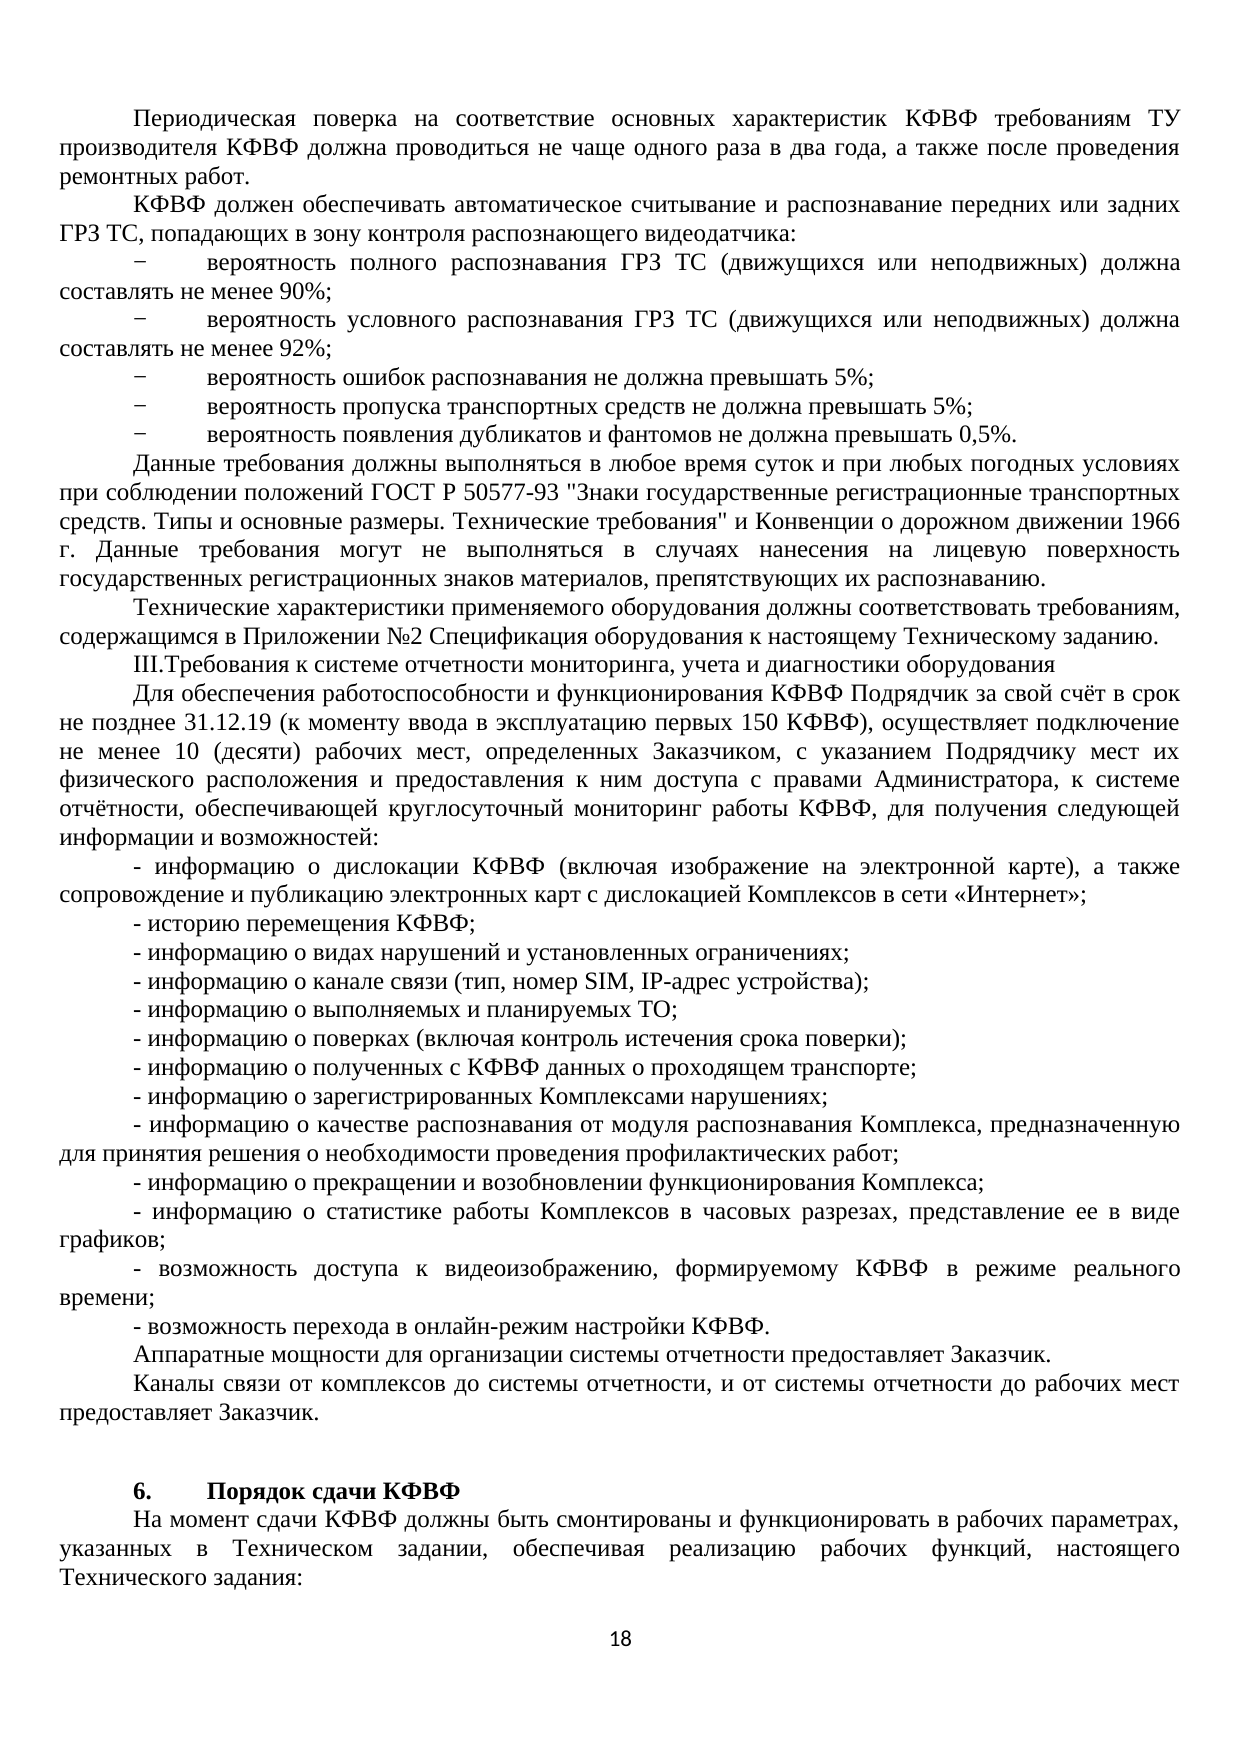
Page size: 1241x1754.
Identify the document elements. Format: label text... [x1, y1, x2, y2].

text На момент сдачи КФВФ должны быть смонтированы и функционировать в рабочих параметрах, указанных в Техническом задании, обеспечивая реализацию рабочих функций, настоящего Технического задания: [59, 1504, 1181, 1591]
text − вероятность появления дубликатов и фантомов не должна превышать 0,5%. [59, 419, 1181, 448]
text - историю перемещения КФВФ; [59, 908, 1181, 937]
text - информацию о дислокации КФВФ (включая изображение на электронной карте), а также сопровождение и публикацию электронных карт с дислокацией Комплексов в сети «Интернет»; [59, 851, 1181, 908]
text - информацию о качестве распознавания от модуля распознавания Комплекса, предназначенную для принятия решения о необходимости проведения профилактических работ; [59, 1109, 1181, 1167]
text - информацию о выполняемых и планируемых ТО; [59, 994, 1181, 1023]
text − вероятность пропуска транспортных средств не должна превышать 5%; [59, 391, 1181, 419]
text - информацию о статистике работы Комплексов в часовых разрезах, представление ее в виде графиков; [59, 1196, 1181, 1253]
text - информацию о прекращении и возобновлении функционирования Комплекса; [59, 1167, 1181, 1196]
text - информацию о поверках (включая контроль истечения срока поверки); [59, 1023, 1181, 1052]
list Порядок сдачи КФВФ [59, 1476, 1181, 1504]
text − вероятность полного распознавания ГРЗ ТС (движущихся или неподвижных) должна составлять не менее 90%; [59, 247, 1181, 304]
text Аппаратные мощности для организации системы отчетности предоставляет Заказчик. [59, 1339, 1181, 1368]
text - возможность перехода в онлайн-режим настройки КФВФ. [59, 1311, 1181, 1339]
text − вероятность ошибок распознавания не должна превышать 5%; [59, 362, 1181, 391]
text Технические характеристики применяемого оборудования должны соответствовать требованиям, содержащимся в Приложении №2 Спецификация оборудования к настоящему Техническому заданию. [59, 592, 1181, 649]
text - информацию о канале связи (тип, номер SIM, IP-адрес устройства); [59, 966, 1181, 994]
text Периодическая поверка на соответствие основных характеристик КФВФ требованиям ТУ производителя КФВФ должна проводиться не чаще одного раза в два года, а также после проведения ремонтных работ. [59, 103, 1181, 189]
text III.Требования к системе отчетности мониторинга, учета и диагностики оборудования [133, 649, 1181, 678]
text Каналы связи от комплексов до системы отчетности, и от системы отчетности до рабочих мест предоставляет Заказчик. [59, 1368, 1181, 1426]
text КФВФ должен обеспечивать автоматическое считывание и распознавание передних или задних ГРЗ ТС, попадающих в зону контроля распознающего видеодатчика: [59, 189, 1181, 247]
text - информацию о зарегистрированных Комплексами нарушениях; [59, 1081, 1181, 1109]
text - возможность доступа к видеоизображению, формируемому КФВФ в режиме реального времени; [59, 1253, 1181, 1311]
text Данные требования должны выполняться в любое время суток и при любых погодных условиях при соблюдении положений ГОСТ Р 50577-93 "Знаки государственные регистрационные транспортных средств. Типы и основные размеры. Технические требования" и Конвенции о дорожном движении 1966 г. Данные требования могут не выполняться в случаях нанесения на лицевую поверхность государственных регистрационных знаков материалов, препятствующих их распознаванию. [59, 448, 1181, 592]
text - информацию о полученных с КФВФ данных о проходящем транспорте; [59, 1052, 1181, 1081]
text - информацию о видах нарушений и установленных ограничениях; [59, 937, 1181, 966]
text − вероятность условного распознавания ГРЗ ТС (движущихся или неподвижных) должна составлять не менее 92%; [59, 304, 1181, 362]
text Для обеспечения работоспособности и функционирования КФВФ Подрядчик за свой счёт в срок не позднее 31.12.19 (к моменту ввода в эксплуатацию первых 150 КФВФ), осуществляет подключение не менее 10 (десяти) рабочих мест, определенных Заказчиком, с указанием Подрядчику мест их физического расположения и предоставления к ним доступа с правами Администратора, к системе отчётности, обеспечивающей круглосуточный мониторинг работы КФВФ, для получения следующей информации и возможностей: [59, 678, 1181, 851]
